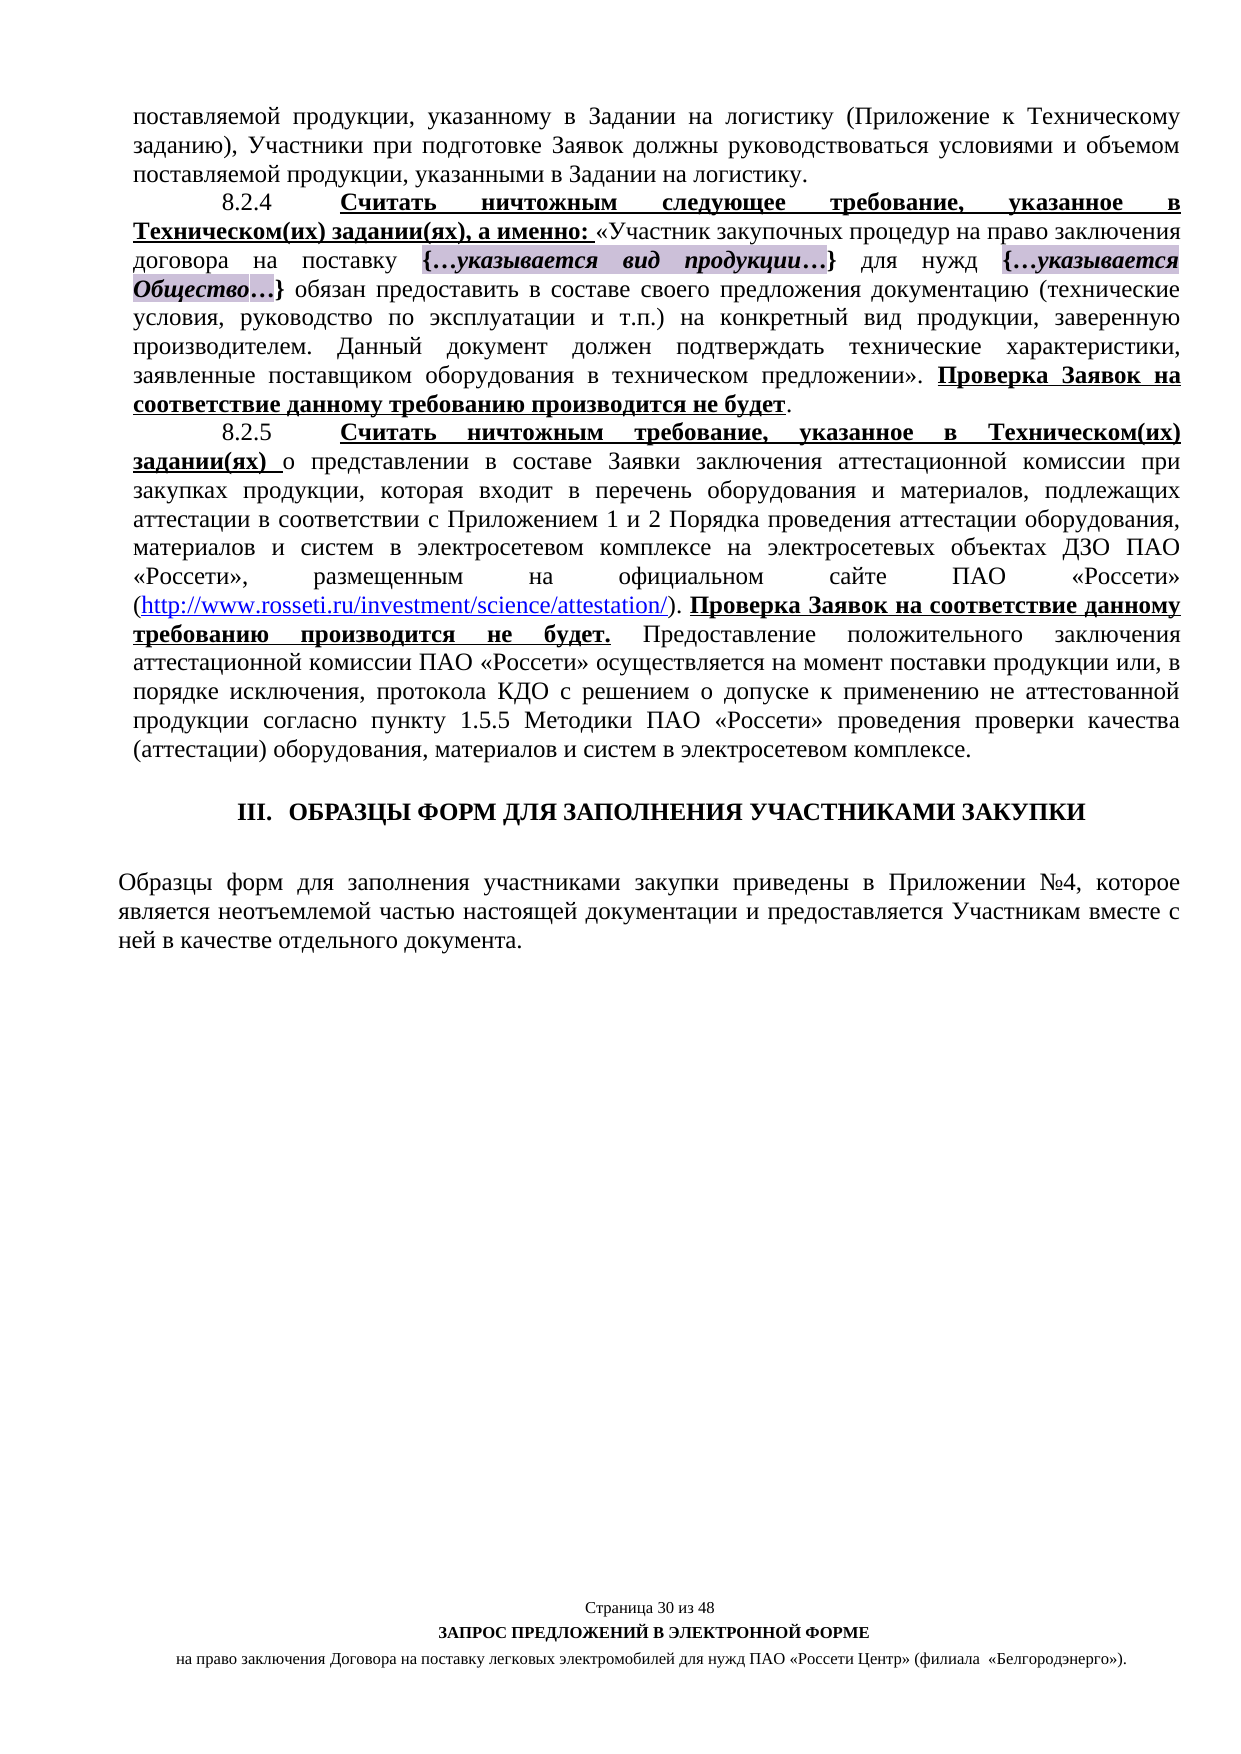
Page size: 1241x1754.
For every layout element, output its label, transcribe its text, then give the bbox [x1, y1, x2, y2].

subtitle Считать ничтожным требование, указанное в Техническом(их) задании(ях) о представлении в составе Заявки заключения аттестационной комиссии при закупках продукции, которая входит в перечень оборудования и материалов, подлежащих аттестации в соответствии с Приложением 1 и 2 Порядка проведения аттестации оборудования, материалов и систем в электросетевом комплексе на электросетевых объектах ДЗО ПАО «Россети», размещенным на официальном сайте ПАО «Россети» (http://www.rosseti.ru/investment/science/attestation/). Проверка Заявок на соответствие данному требованию производится не будет. Предоставление положительного заключения аттестационной комиссии ПАО «Россети» осуществляется на момент поставки продукции или, в порядке исключения, протокола КДО с решением о допуске к применению не аттестованной продукции согласно пункту 1.5.5 Методики ПАО «Россети» проведения проверки качества (аттестации) оборудования, материалов и систем в электросетевом комплексе. [133, 417, 1181, 762]
subtitle Считать ничтожным следующее требование, указанное в Техническом(их) задании(ях), а именно: «Участник закупочных процедур на право заключения договора на поставку {…указывается вид продукции…} для нужд {…указывается Общество…} обязан предоставить в составе своего предложения документацию (технические условия, руководство по эксплуатации и т.п.) на конкретный вид продукции, заверенную производителем. Данный документ должен подтверждать технические характеристики, заявленные поставщиком оборудования в техническом предложении». Проверка Заявок на соответствие данному требованию производится не будет. [133, 187, 1181, 417]
subtitle ОБРАЗЦЫ ФОРМ ДЛЯ ЗАПОЛНЕНИЯ УЧАСТНИКАМИ ЗАКУПКИ [118, 797, 1181, 826]
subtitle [133, 101, 1181, 187]
subtitle Образцы форм для заполнения участниками закупки приведены в Приложении №4, которое является неотъемлемой частью настоящей документации и предоставляется Участникам вместе с ней в качестве отдельного документа. [118, 867, 1181, 954]
